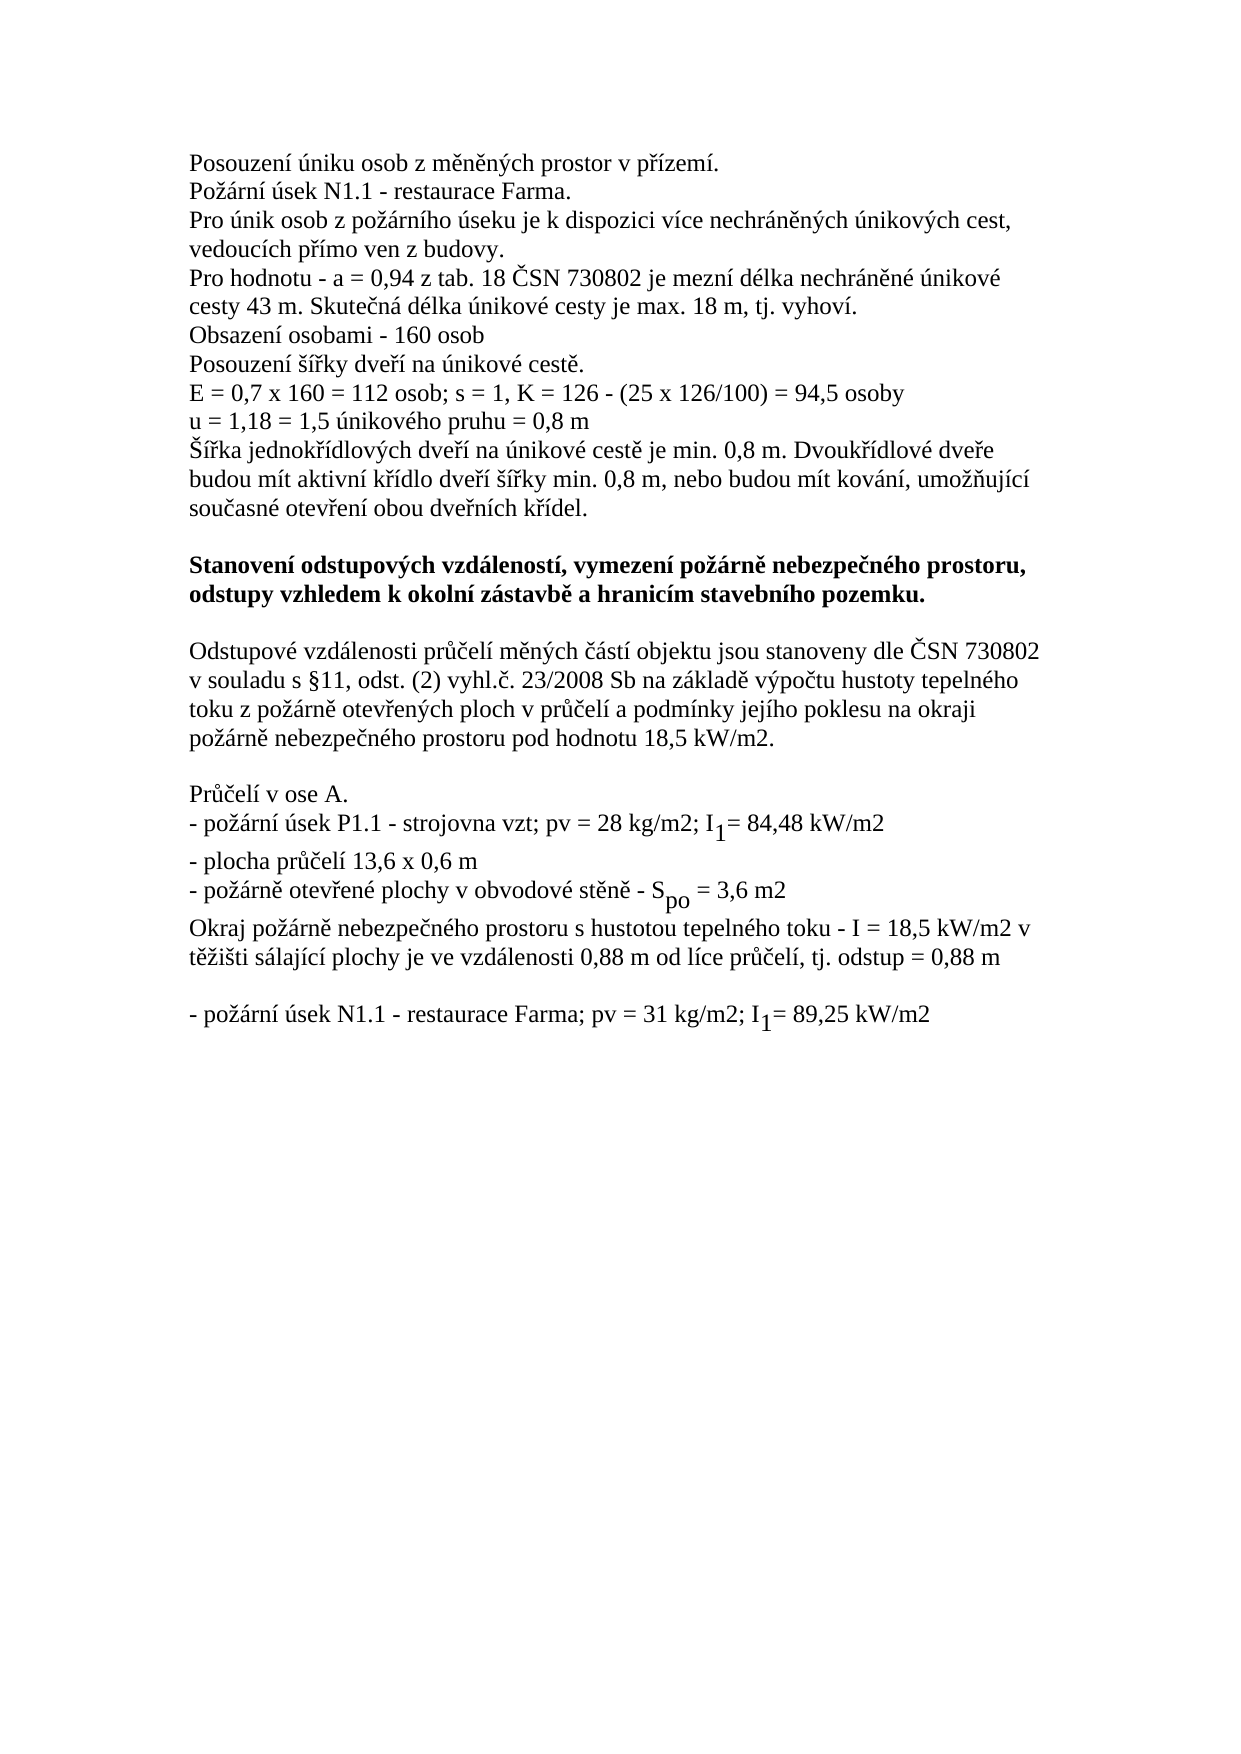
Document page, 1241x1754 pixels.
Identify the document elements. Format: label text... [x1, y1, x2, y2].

text Odstupové vzdálenosti průčelí měných částí objektu jsou stanoveny dle ČSN 730802 v souladu s §11, odst. (2) vyhl.č. 23/2008 Sb na základě výpočtu hustoty tepelného toku z požárně otevřených ploch v průčelí a podmínky jejího poklesu na okraji požárně nebezpečného prostoru pod hodnotu 18,5 kW/m2. [189, 636, 1051, 751]
text Pro únik osob z požárního úseku je k dispozici více nechráněných únikových cest, vedoucích přímo ven z budovy. [189, 205, 1051, 263]
text Požární úsek N1.1 - restaurace Farma. [189, 176, 1051, 205]
text - požární úsek N1.1 - restaurace Farma; pv = 31 kg/m2; I1= 89,25 kW/m2 [189, 999, 1051, 1037]
text E = 0,7 x 160 = 112 osob; s = 1, K = 126 - (25 x 126/100) = 94,5 osoby [189, 378, 1051, 406]
text Šířka jednokřídlových dveří na únikové cestě je min. 0,8 m. Dvoukřídlové dveře budou mít aktivní křídlo dveří šířky min. 0,8 m, nebo budou mít kování, umožňující současné otevření obou dveřních křídel. [189, 435, 1051, 521]
text - požárně otevřené plochy v obvodové stěně - Spo = 3,6 m2 [189, 875, 1051, 913]
text Pro hodnotu - a = 0,94 z tab. 18 ČSN 730802 je mezní délka nechráněné únikové cesty 43 m. Skutečná délka únikové cesty je max. 18 m, tj. vyhoví. [189, 263, 1051, 320]
text Posouzení šířky dveří na únikové cestě. [189, 349, 1051, 378]
text Posouzení úniku osob z měněných prostor v přízemí. [189, 148, 1051, 176]
text Stanovení odstupových vzdáleností, vymezení požárně nebezpečného prostoru, odstupy vzhledem k okolní zástavbě a hranicím stavebního pozemku. [189, 550, 1051, 608]
text Obsazení osobami - 160 osob [189, 320, 1051, 349]
text u = 1,18 = 1,5 únikového pruhu = 0,8 m [189, 406, 1051, 435]
text Okraj požárně nebezpečného prostoru s hustotou tepelného toku - I = 18,5 kW/m2 v těžišti sálající plochy je ve vzdálenosti 0,88 m od líce průčelí, tj. odstup = 0,88 m [189, 913, 1051, 971]
text Průčelí v ose A. [189, 779, 1051, 808]
text - plocha průčelí 13,6 x 0,6 m [189, 846, 1051, 875]
text - požární úsek P1.1 - strojovna vzt; pv = 28 kg/m2; I1= 84,48 kW/m2 [189, 808, 1051, 846]
